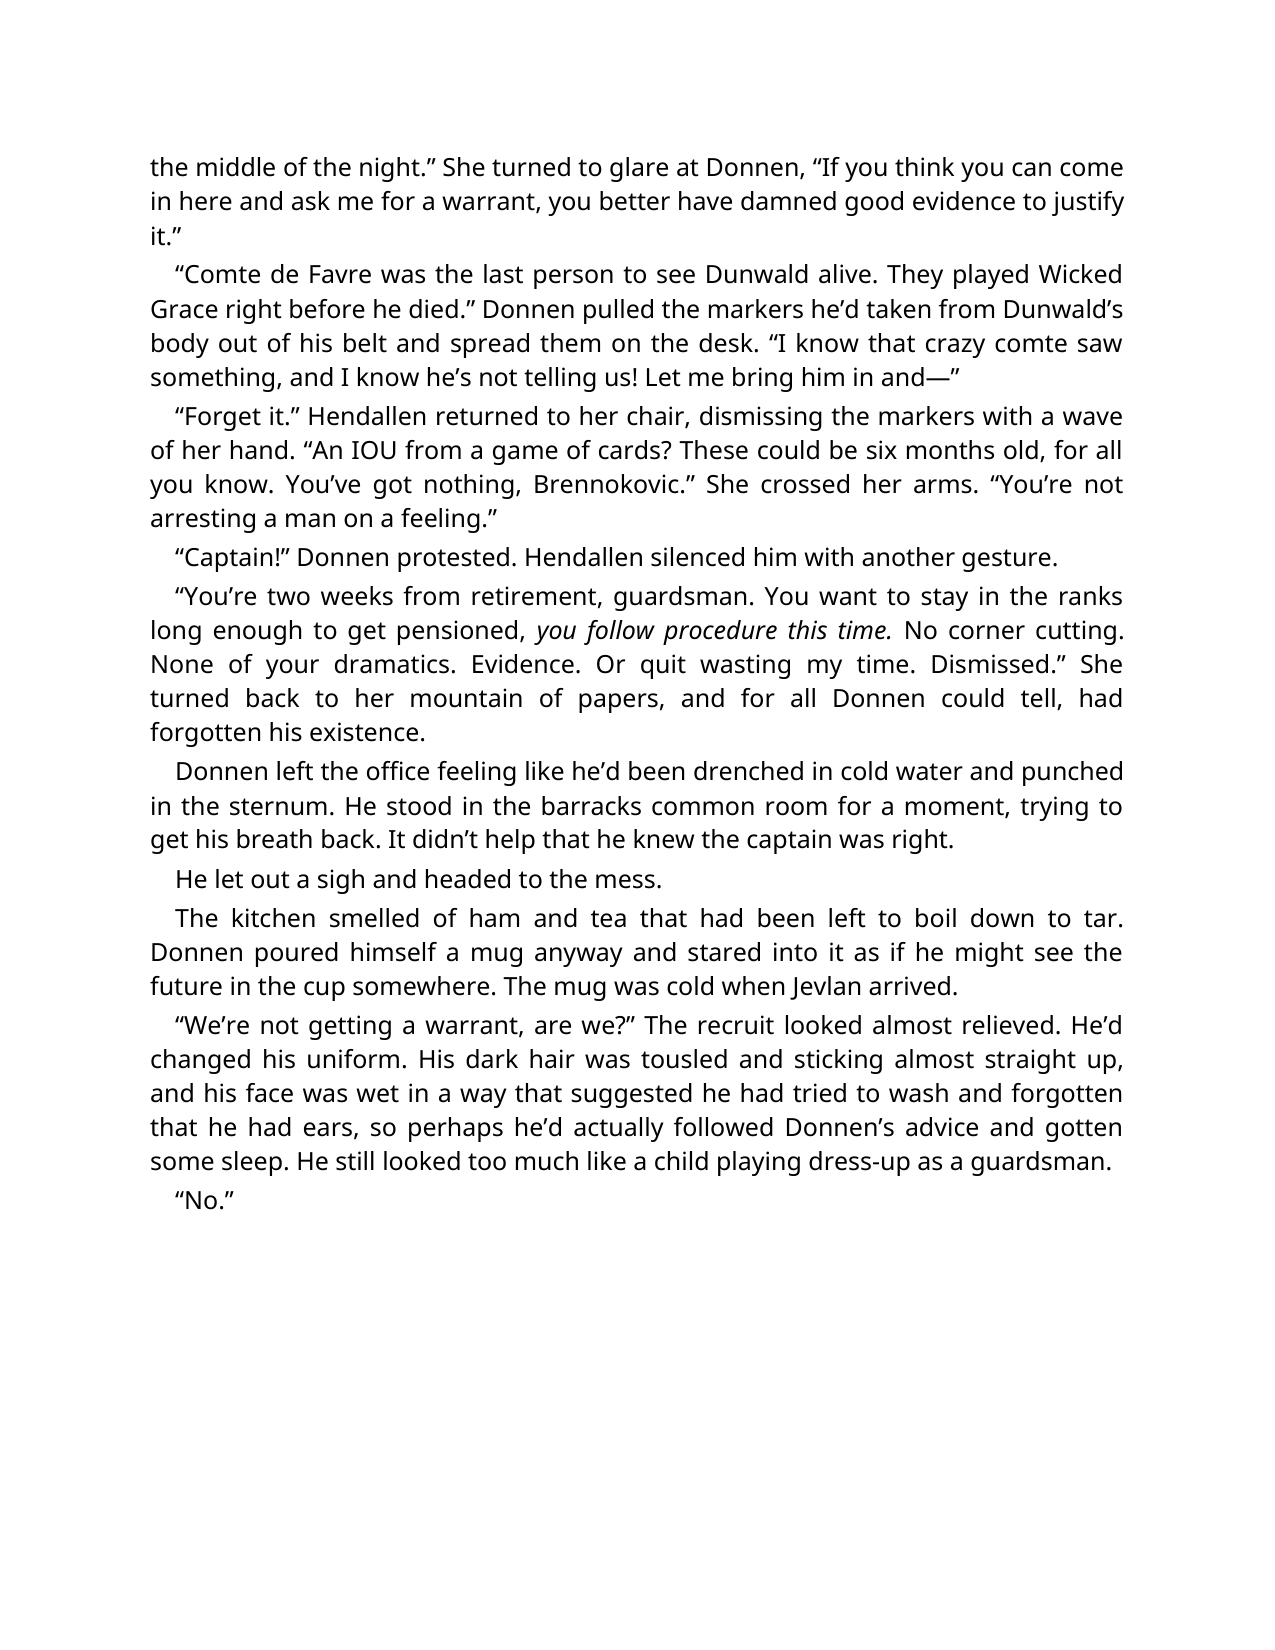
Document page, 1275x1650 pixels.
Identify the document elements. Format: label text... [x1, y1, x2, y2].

text “You’re two weeks from retirement, guardsman. You want to stay in the ranks long enough to get pensioned, you follow procedure this time. No corner cutting. None of your dramatics. Evidence. Or quit wasting my time. Dismissed.” She turned back to her mountain of papers, and for all Donnen could tell, had forgotten his existence. [150, 579, 1125, 749]
text “Captain!” Donnen protested. Hendallen silenced him with another gesture. [150, 540, 1125, 574]
text He let out a sigh and headed to the mess. [150, 861, 1125, 895]
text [150, 150, 1125, 252]
text The kitchen smelled of ham and tea that had been left to boil down to tar. Donnen poured himself a mug anyway and stared into it as if he might see the future in the cup somewhere. The mug was cold when Jevlan arrived. [150, 900, 1125, 1002]
text Donnen left the office feeling like he’d been drenched in cold water and punched in the sternum. He stood in the barracks common room for a moment, trying to get his breath back. It didn’t help that he knew the captain was right. [150, 754, 1125, 856]
text “We’re not getting a warrant, are we?” The recruit looked almost relieved. He’d changed his uniform. His dark hair was tousled and sticking almost straight up, and his face was wet in a way that suggested he had tried to wash and forgotten that he had ears, so perhaps he’d actually followed Donnen’s advice and gotten some sleep. He still looked too much like a child playing dress-up as a guardsman. [150, 1007, 1125, 1178]
text “Comte de Favre was the last person to see Dunwald alive. They played Wicked Grace right before he died.” Donnen pulled the markers he’d taken from Dunwald’s body out of his belt and spread them on the desk. “I know that crazy comte saw something, and I know he’s not telling us! Let me bring him in and—” [150, 257, 1125, 393]
text “No.” [150, 1183, 1125, 1217]
text “Forget it.” Hendallen returned to her chair, dismissing the markers with a wave of her hand. “An IOU from a game of cards? These could be six months old, for all you know. You’ve got nothing, Brennokovic.” She crossed her arms. “You’re not arresting a man on a feeling.” [150, 398, 1125, 535]
